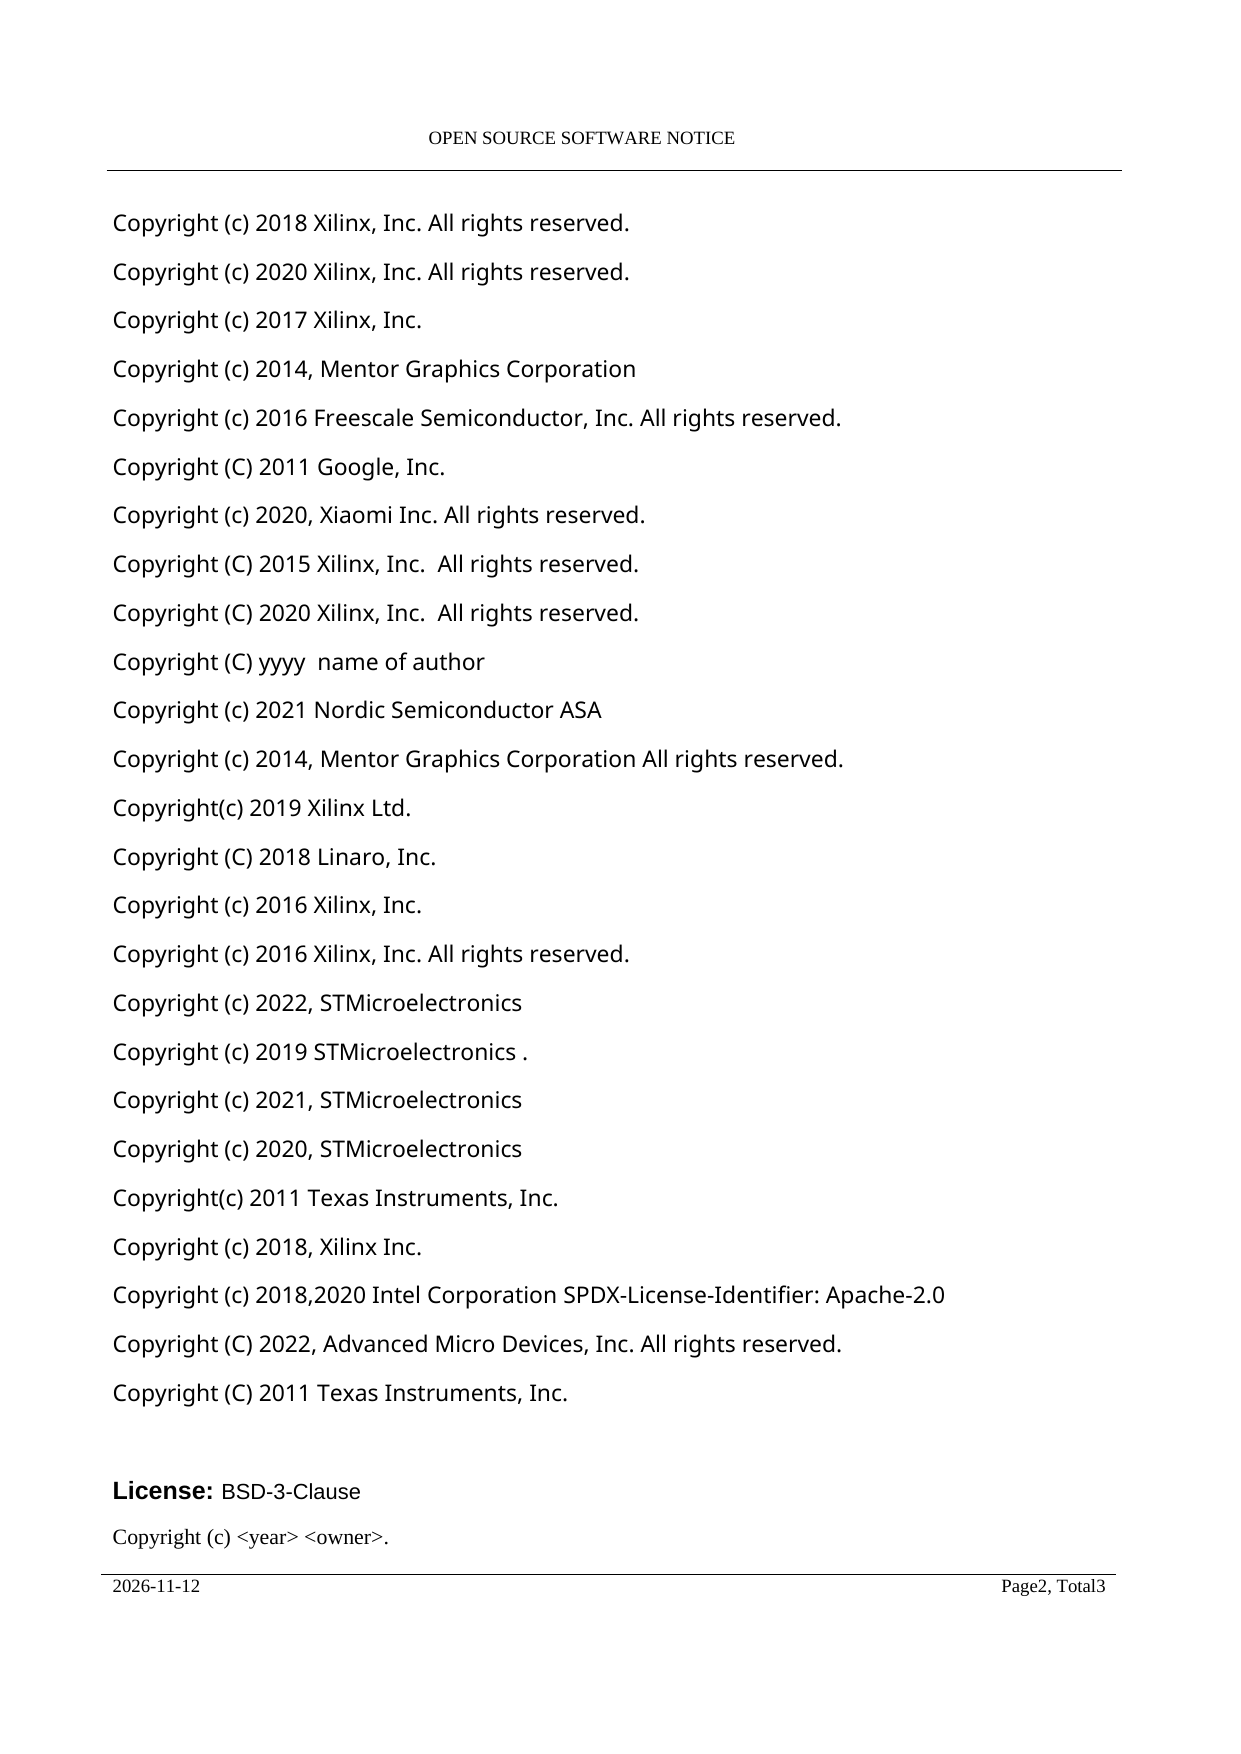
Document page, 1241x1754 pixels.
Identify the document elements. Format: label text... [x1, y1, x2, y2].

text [112, 1521, 1128, 1553]
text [112, 206, 1128, 1458]
text License: BSD-3-Clause [112, 1474, 1128, 1506]
